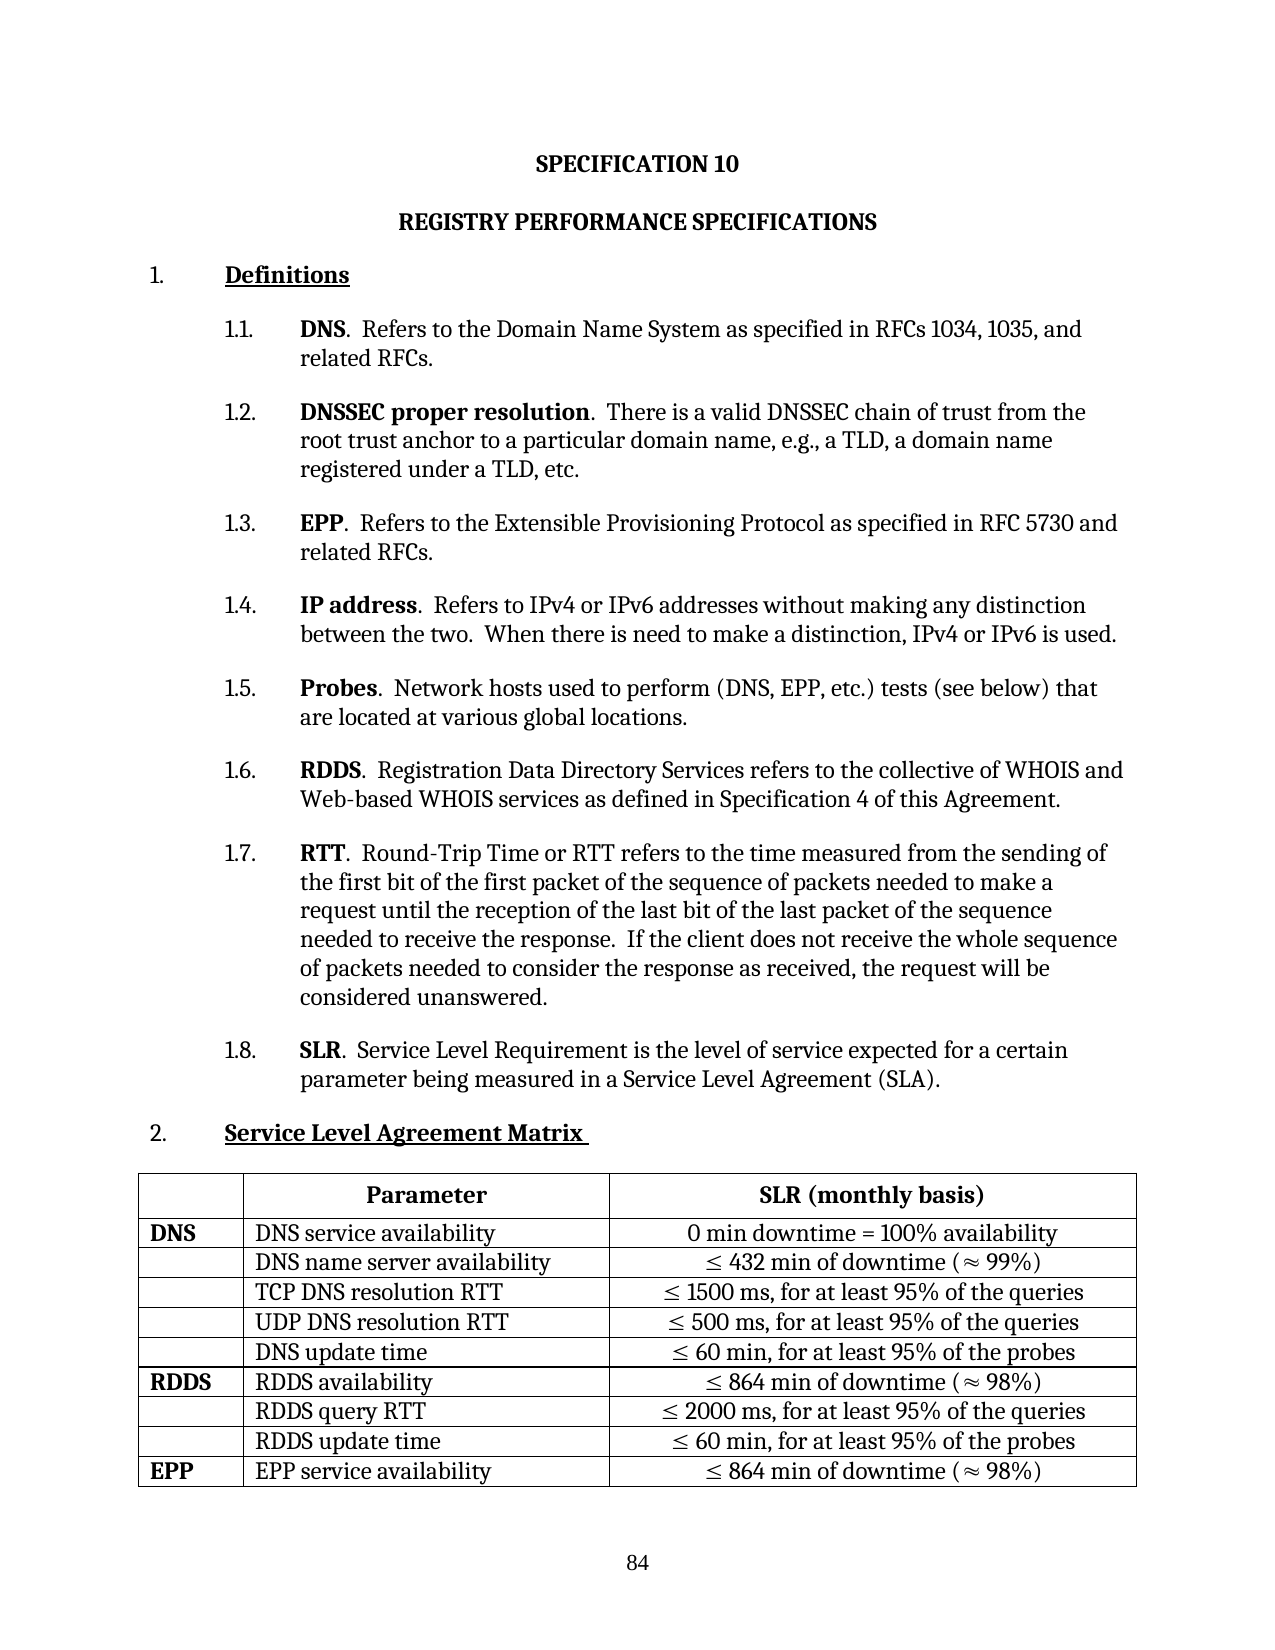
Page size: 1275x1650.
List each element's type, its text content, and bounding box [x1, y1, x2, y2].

table_cell [139, 1248, 243, 1277]
table_cell TCP DNS resolution RTT [244, 1278, 609, 1307]
table_cell DNS [139, 1219, 243, 1247]
table_cell DNS service availability [244, 1219, 609, 1247]
text EPP. Refers to the Extensible Provisioning Protocol as specified in RFC 5730 and related RFCs. [225, 509, 1125, 566]
text DNSSEC proper resolution. There is a valid DNSSEC chain of trust from the root trust anchor to a particular domain name, e.g., a TLD, a domain name registered under a TLD, etc. [225, 397, 1125, 484]
table_cell [139, 1308, 243, 1337]
table_cell 500 ms, for at least 95% of the queries [610, 1308, 1136, 1337]
table_header [139, 1174, 243, 1217]
table_cell 60 min, for at least 95% of the probes [610, 1427, 1136, 1456]
text IP address. Refers to IPv4 or IPv6 addresses without making any distinction between the two. When there is need to make a distinction, IPv4 or IPv6 is used. [225, 591, 1125, 649]
text RDDS. Registration Data Directory Services refers to the collective of WHOIS and Web-based WHOIS services as defined in Specification 4 of this Agreement. [225, 756, 1125, 814]
table_cell RDDS query RTT [244, 1397, 609, 1426]
table_cell UDP DNS resolution RTT [244, 1308, 609, 1337]
table_cell EPP service availability [244, 1457, 609, 1486]
table_cell DNS name server availability [244, 1248, 609, 1277]
text Probes. Network hosts used to perform (DNS, EPP, etc.) tests (see below) that are located at various global locations. [225, 674, 1125, 731]
table_cell 2000 ms, for at least 95% of the queries [610, 1397, 1136, 1426]
text REGISTRY PERFORMANCE SPECIFICATIONS [150, 150, 1125, 236]
table_header Parameter [244, 1174, 609, 1217]
table_cell 864 min of downtime ( 98%) [610, 1368, 1136, 1396]
text Definitions [150, 261, 1125, 290]
text SLR. Service Level Requirement is the level of service expected for a certain parameter being measured in a Service Level Agreement (SLA). [225, 1036, 1125, 1094]
table_cell [139, 1338, 243, 1366]
text DNS. Refers to the Domain Name System as specified in RFCs 1034, 1035, and related RFCs. [225, 315, 1125, 372]
table_cell DNS update time [244, 1338, 609, 1366]
text RTT. Round-Trip Time or RTT refers to the time measured from the sending of the first bit of the first packet of the sequence of packets needed to make a request until the reception of the last bit of the last packet of the sequence needed to receive the response. If the client does not receive the whole sequence of packets needed to consider the response as received, the request will be considered unanswered. [225, 839, 1125, 1011]
text Service Level Agreement Matrix [150, 1119, 1125, 1147]
table_cell [139, 1397, 243, 1426]
table_cell RDDS [139, 1368, 243, 1396]
table_cell 1500 ms, for at least 95% of the queries [610, 1278, 1136, 1307]
table_cell 0 min downtime = 100% availability [610, 1219, 1136, 1247]
table_cell 60 min, for at least 95% of the probes [610, 1338, 1136, 1366]
table_cell 432 min of downtime ( 99%) [610, 1248, 1136, 1277]
table_cell 864 min of downtime ( 98%) [610, 1457, 1136, 1486]
table_header SLR (monthly basis) [610, 1174, 1136, 1217]
table_cell [139, 1278, 243, 1307]
table_cell RDDS update time [244, 1427, 609, 1456]
table_cell [139, 1427, 243, 1456]
table_cell EPP [139, 1457, 243, 1486]
table_cell RDDS availability [244, 1368, 609, 1396]
